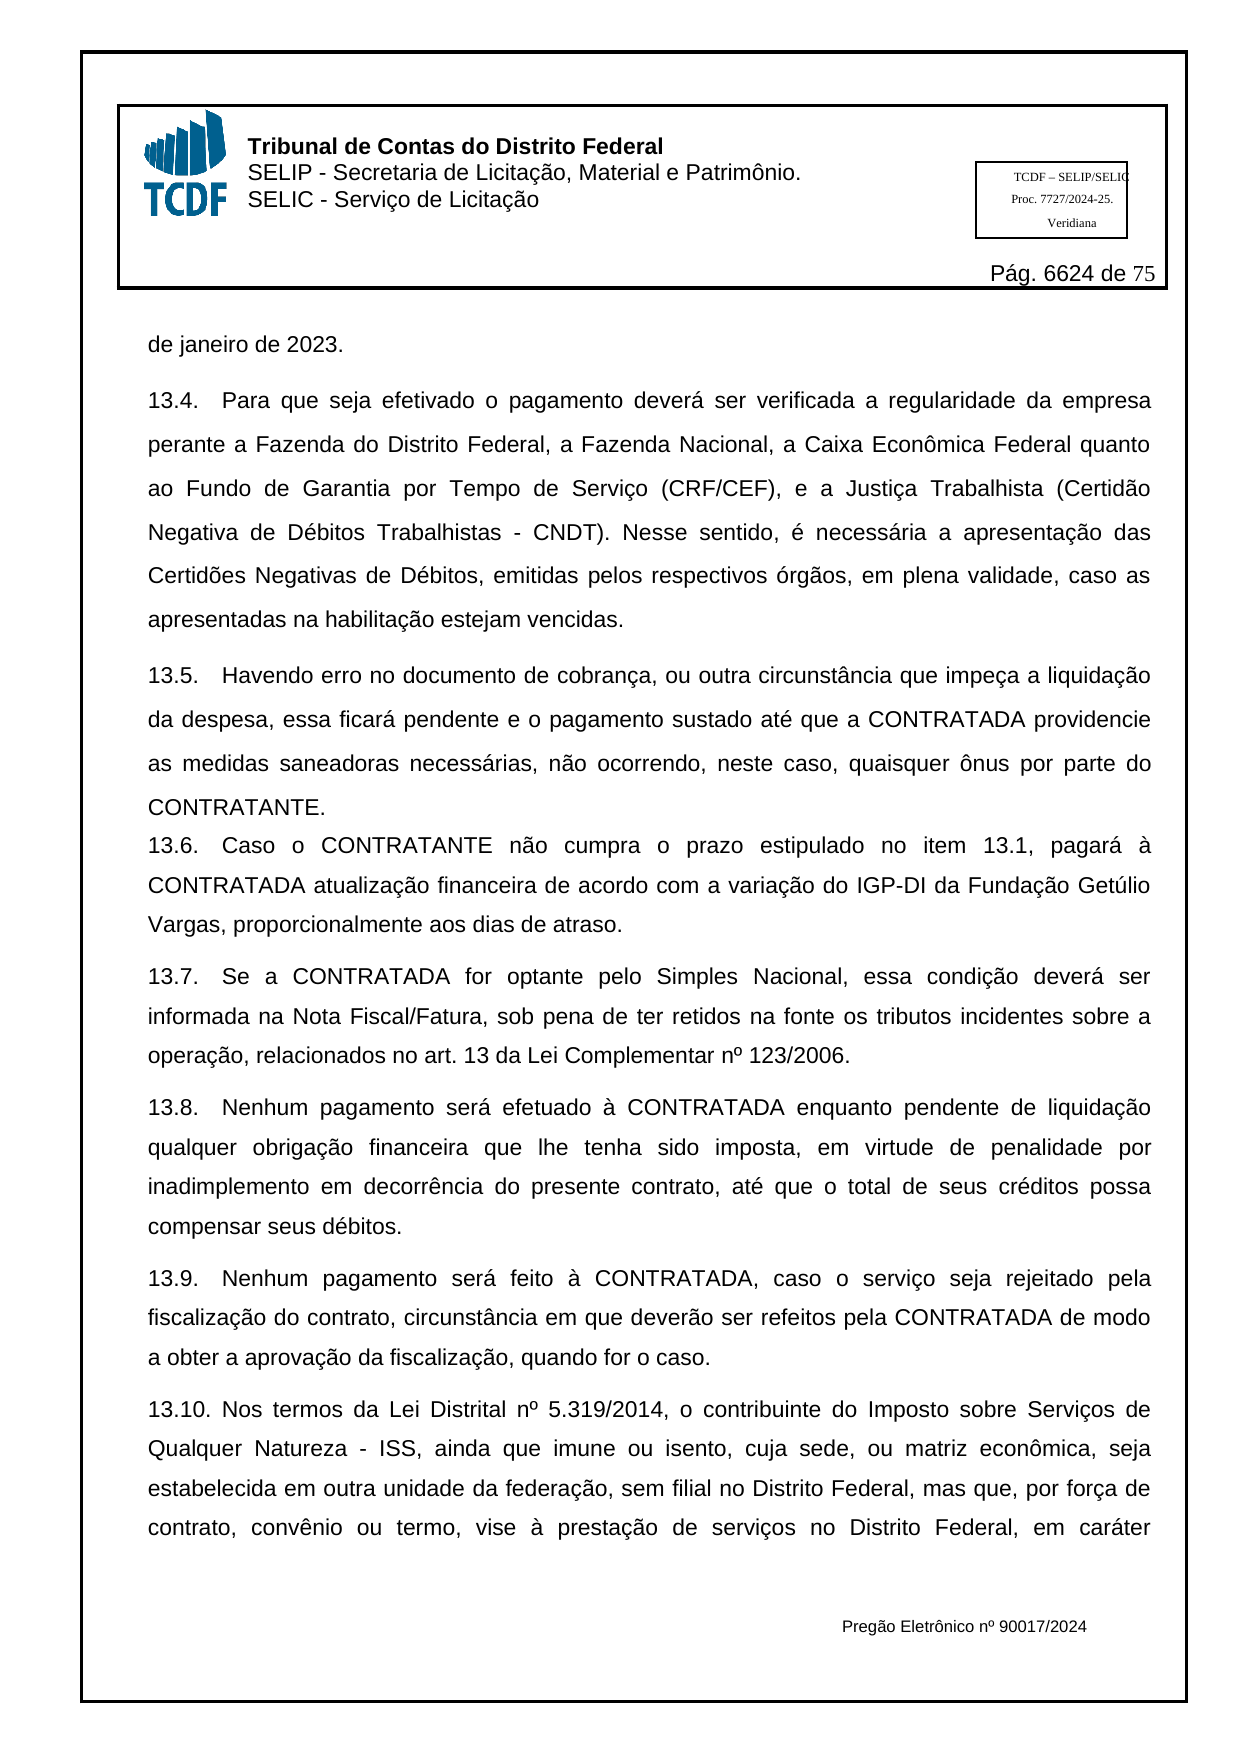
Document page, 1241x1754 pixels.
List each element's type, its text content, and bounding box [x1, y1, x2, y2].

text 13.8. Nenhum pagamento será efetuado à CONTRATADA enquanto pendente de liquidação qualquer obrigação financeira que lhe tenha sido imposta, em virtude de penalidade por inadimplemento em decorrência do presente contrato, até que o total de seus créditos possa compensar seus débitos. [148, 1094, 1152, 1239]
text 13.9. Nenhum pagamento será feito à CONTRATADA, caso o serviço seja rejeitado pela fiscalização do contrato, circunstância em que deverão ser refeitos pela CONTRATADA de modo a obter a aprovação da fiscalização, quando for o caso. [148, 1264, 1152, 1370]
text 13.7. Se a CONTRATADA for optante pelo Simples Nacional, essa condição deverá ser informada na Nota Fiscal/Fatura, sob pena de ter retidos na fonte os tributos incidentes sobre a operação, relacionados no art. 13 da Lei Complementar nº 123/2006. [148, 963, 1152, 1068]
text 13.6. Caso o CONTRATANTE não cumpra o prazo estipulado no item 13.1, pagará à CONTRATADA atualização financeira de acordo com a variação do IGP-DI da Fundação Getúlio Vargas, proporcionalmente aos dias de atraso. [148, 832, 1152, 938]
text 13.4. Para que seja efetivado o pagamento deverá ser verificada a regularidade da empresa perante a Fazenda do Distrito Federal, a Fazenda Nacional, a Caixa Econômica Federal quanto ao Fundo de Garantia por Tempo de Serviço (CRF/CEF), e a Justiça Trabalhista (Certidão Negativa de Débitos Trabalhistas - CNDT). Nesse sentido, é necessária a apresentação das Certidões Negativas de Débitos, emitidas pelos respectivos órgãos, em plena validade, caso as apresentadas na habilitação estejam vencidas. [148, 370, 1152, 632]
text 13.5. Havendo erro no documento de cobrança, ou outra circunstância que impeça a liquidação da despesa, essa ficará pendente e o pagamento sustado até que a CONTRATADA providencie as medidas saneadoras necessárias, não ocorrendo, neste caso, quaisquer ônus por parte do CONTRATANTE. [148, 645, 1152, 820]
picture [129, 107, 241, 218]
